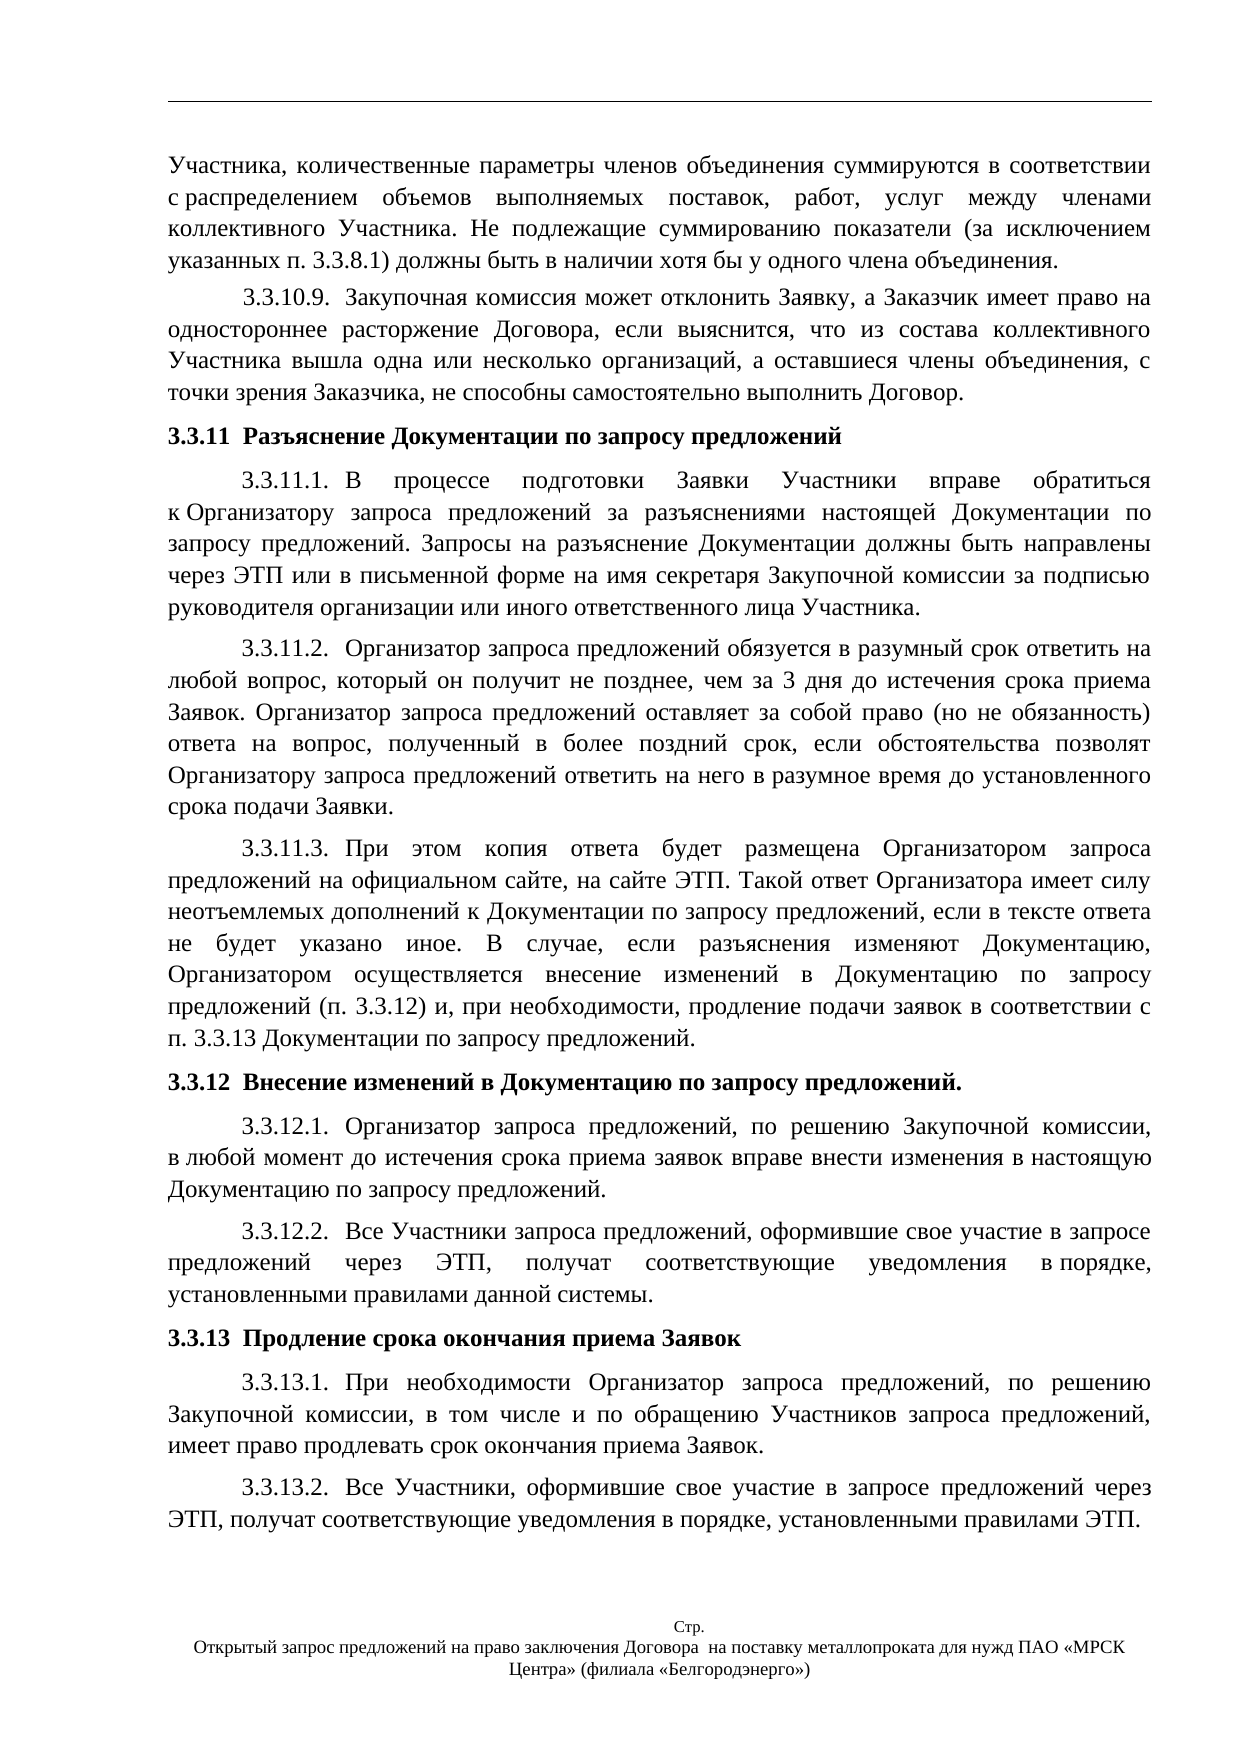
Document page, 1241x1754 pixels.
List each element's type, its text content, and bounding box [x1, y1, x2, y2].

subtitle Продление срока окончания приема Заявок [168, 1323, 1152, 1352]
list Организатор запроса предложений обязуется в разумный срок ответить на любой вопрос, который он получит не позднее, чем за 3 дня до истечения срока приема Заявок. Организатор запроса предложений оставляет за собой право (но не обязанность) ответа на вопрос, полученный в более поздний срок, если обстоятельства позволят Организатору запроса предложений ответить на него в разумное время до установленного срока подачи Заявки. [168, 633, 1152, 820]
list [168, 150, 1152, 273]
list Все Участники, оформившие свое участие в запросе предложений через ЭТП, получат соответствующие уведомления в порядке, установленными правилами ЭТП. [168, 1472, 1152, 1533]
list Организатор запроса предложений, по решению Закупочной комиссии, в любой момент до истечения срока приема заявок вправе внести изменения в настоящую Документацию по запросу предложений. [168, 1111, 1152, 1203]
list В процессе подготовки Заявки Участники вправе обратиться к Организатору запроса предложений за разъяснениями настоящей Документации по запросу предложений. Запросы на разъяснение Документации должны быть направлены через ЭТП или в письменной форме на имя секретаря Закупочной комиссии за подписью руководителя организации или иного ответственного лица Участника. [168, 465, 1152, 620]
subtitle Внесение изменений в Документацию по запросу предложений. [168, 1067, 1152, 1096]
subtitle Разъяснение Документации по запросу предложений [168, 421, 1152, 450]
list При необходимости Организатор запроса предложений, по решению Закупочной комиссии, в том числе и по обращению Участников запроса предложений, имеет право продлевать срок окончания приема Заявок. [168, 1367, 1152, 1459]
list Закупочная комиссия может отклонить Заявку, а Заказчик имеет право на одностороннее расторжение Договора, если выяснится, что из состава коллективного Участника вышла одна или несколько организаций, а оставшиеся члены объединения, с точки зрения Заказчика, не способны самостоятельно выполнить Договор. [168, 282, 1152, 406]
list Все Участники запроса предложений, оформившие свое участие в запросе предложений через ЭТП, получат соответствующие уведомления в порядке, установленными правилами данной системы. [168, 1216, 1152, 1308]
